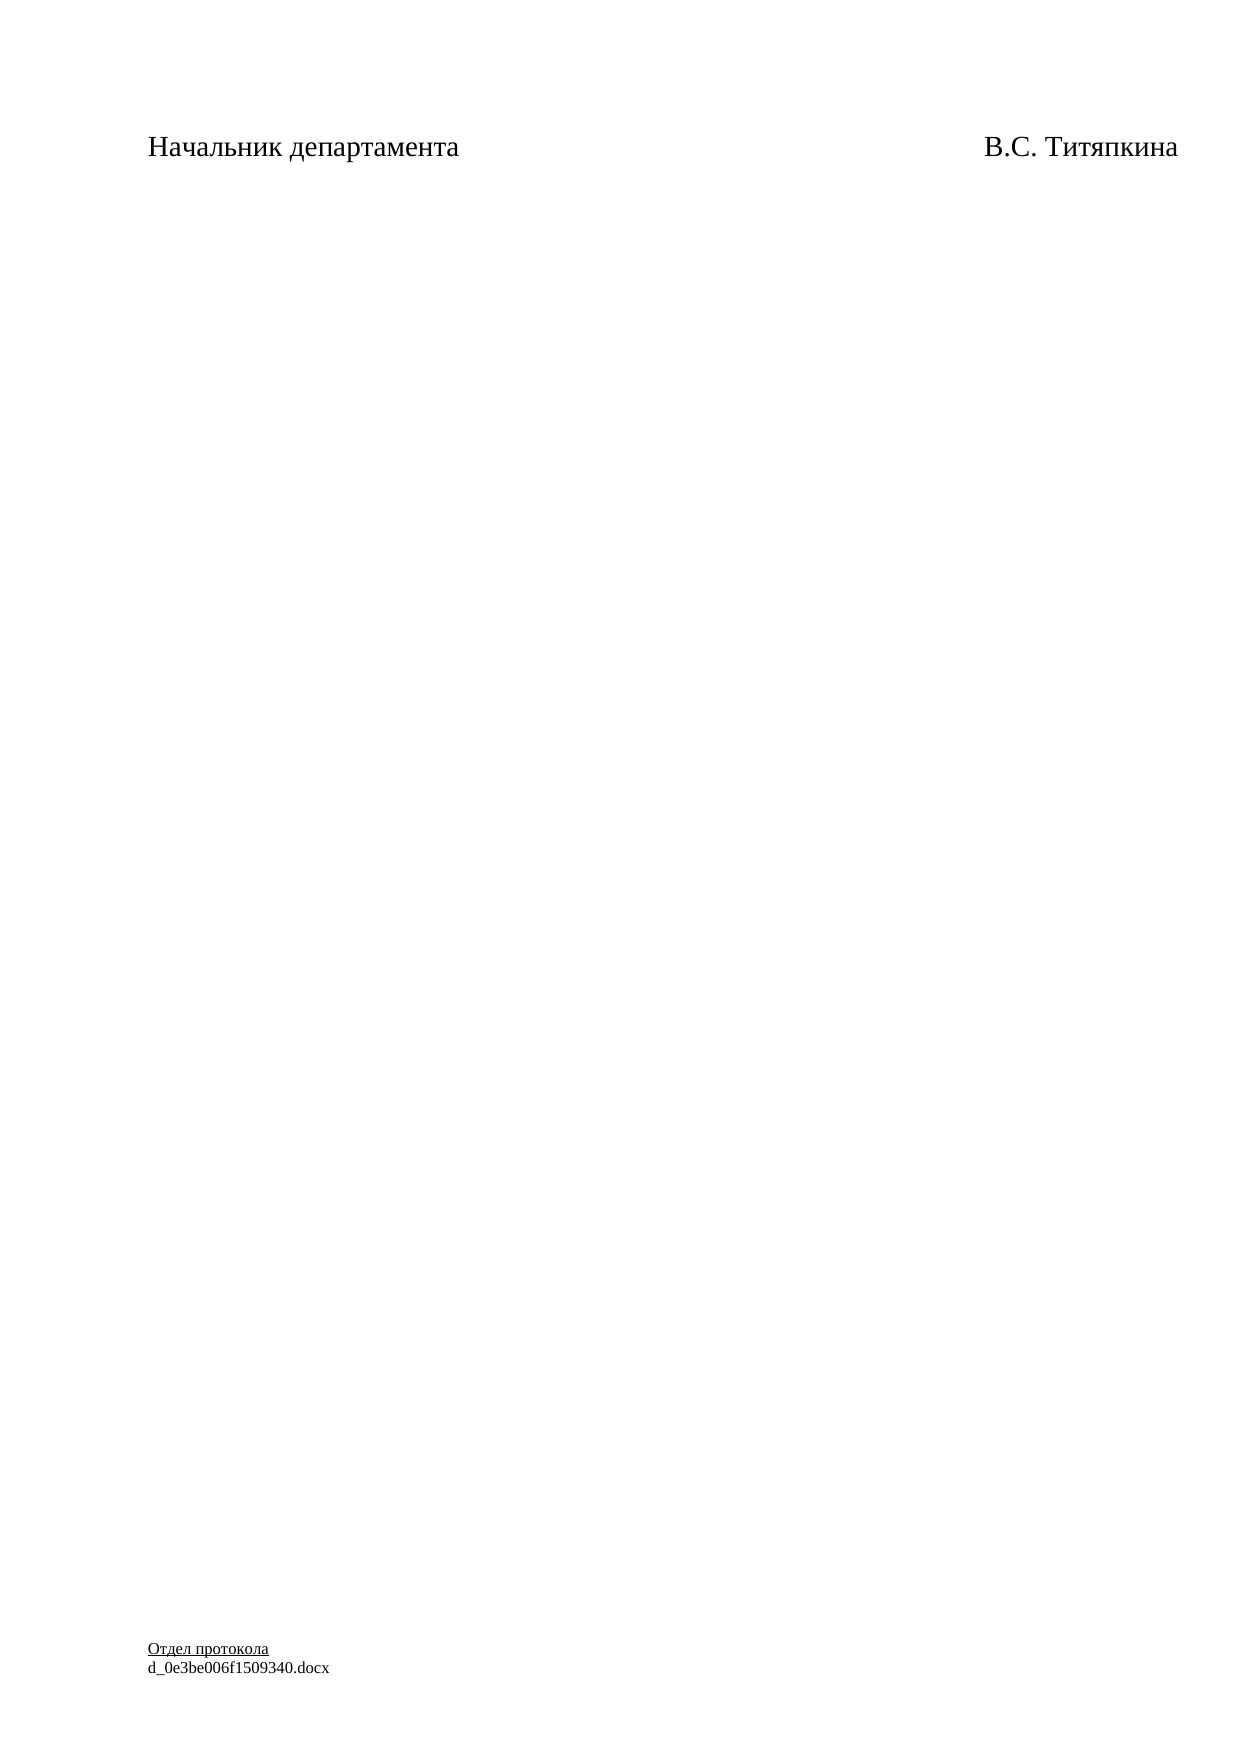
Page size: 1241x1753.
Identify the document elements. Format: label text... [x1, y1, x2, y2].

text Начальник департамента В.С. Титяпкина [148, 131, 1181, 163]
